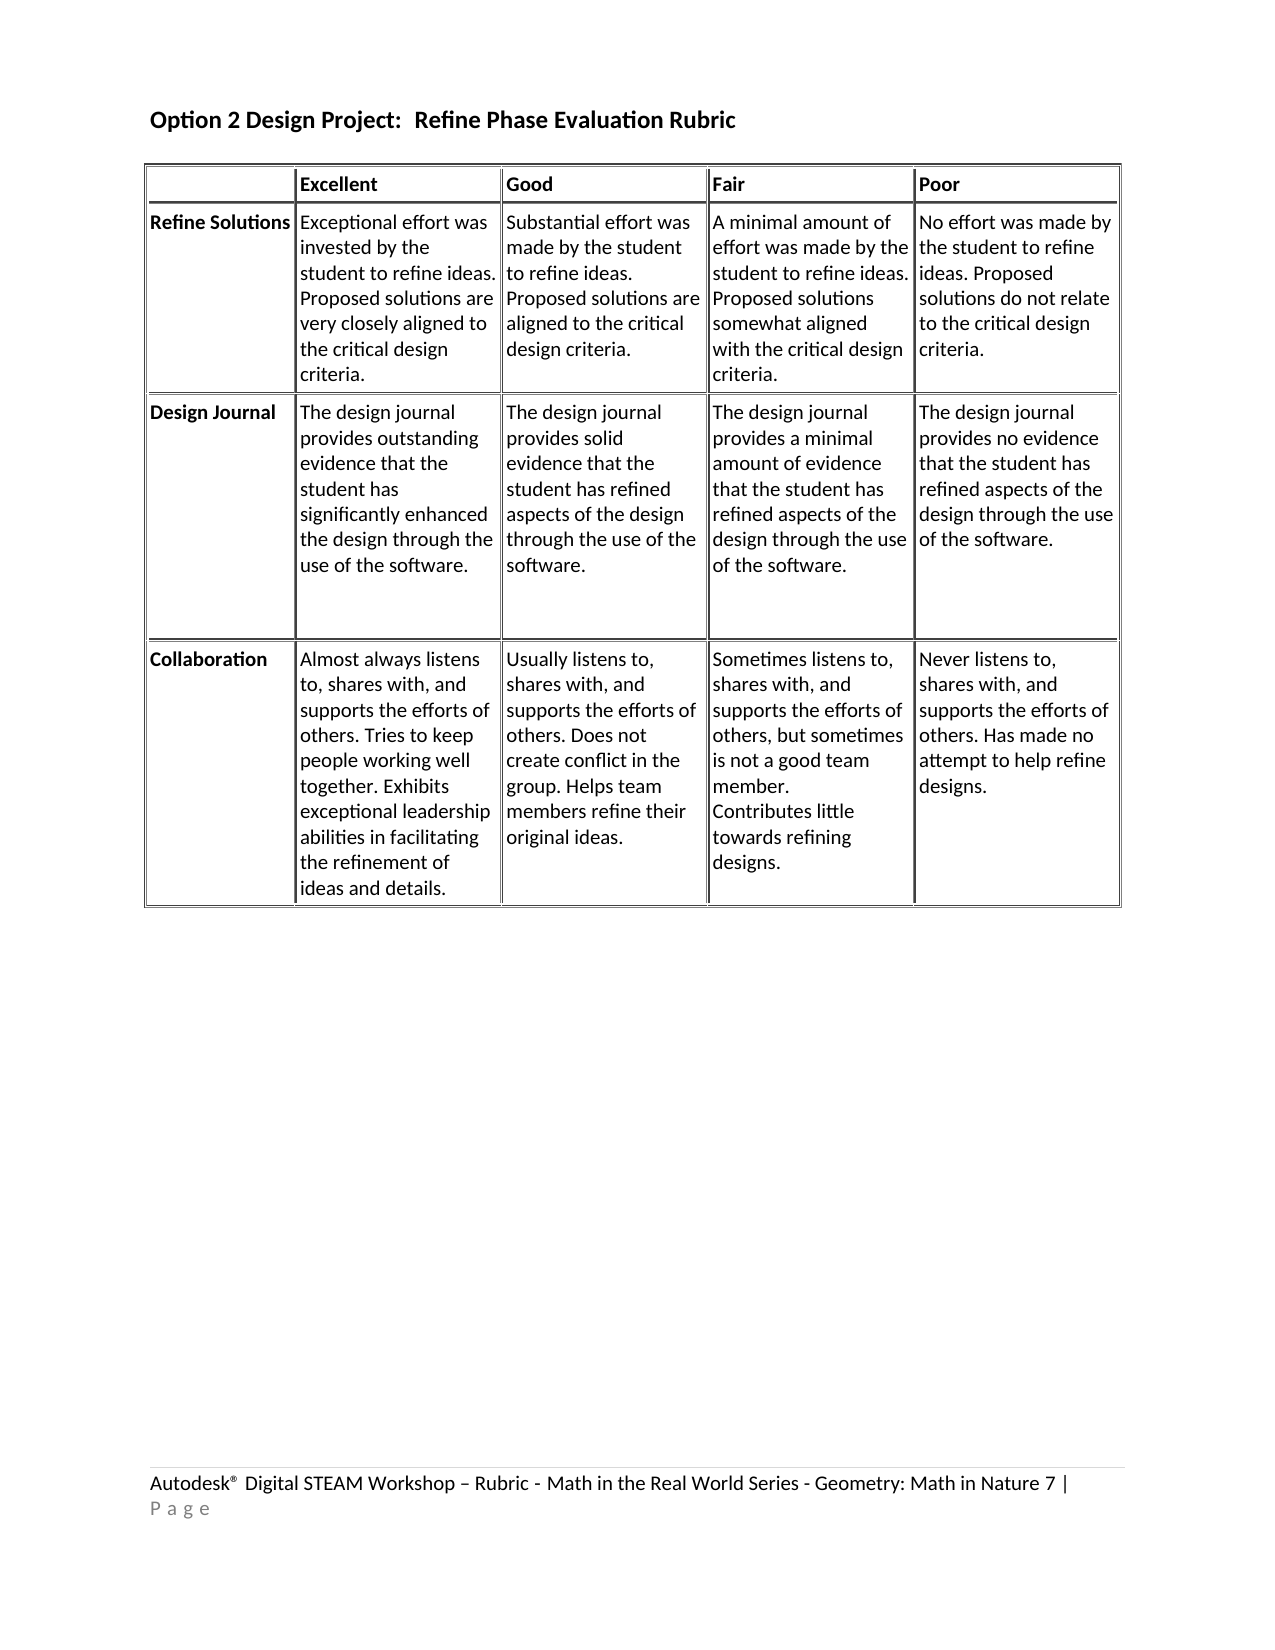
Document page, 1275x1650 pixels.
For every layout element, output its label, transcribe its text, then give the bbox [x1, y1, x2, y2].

text Option 2 Design Project: Refine Phase Evaluation Rubric [150, 104, 1125, 134]
table_header Poor [914, 167, 1119, 201]
table_cell Exceptional effort was invested by the student to refine ideas. Proposed solutions are very closely aligned to the critical design criteria. [297, 204, 500, 392]
table_cell Sometimes listens to, shares with, and supports the efforts of others, but sometimes is not a good team member. Contributes little towards refining designs. [708, 642, 914, 905]
table_cell The design journal provides a minimal amount of evidence that the student has refined aspects of the design through the use of the software. [710, 395, 913, 638]
table_cell Collaboration [147, 638, 295, 905]
table_cell Almost always listens to, shares with, and supports the efforts of others. Tries to keep people working well together. Exhibits exceptional leadership abilities in facilitating the refinement of ideas and details. [295, 642, 502, 905]
table_cell Substantial effort was made by the student to refine ideas. Proposed solutions are aligned to the critical design criteria. [503, 204, 706, 392]
table_header [147, 165, 295, 201]
table_cell Usually listens to, shares with, and supports the efforts of others. Does not create conflict in the group. Helps team members refine their original ideas. [502, 638, 708, 905]
table_cell A minimal amount of effort was made by the student to refine ideas. Proposed solutions somewhat aligned with the critical design criteria. [710, 204, 913, 392]
table_cell The design journal provides solid evidence that the student has refined aspects of the design through the use of the software. [503, 395, 706, 638]
table_cell Design Journal [145, 392, 295, 638]
table_cell The design journal provides no evidence that the student has refined aspects of the design through the use of the software. [914, 392, 1120, 638]
table_cell No effort was made by the student to refine ideas. Proposed solutions do not relate to the critical design criteria. [916, 201, 1119, 392]
table_header Good [502, 165, 708, 201]
table_cell Refine Solutions [147, 201, 294, 392]
table_cell The design journal provides outstanding evidence that the student has significantly enhanced the design through the use of the software. [297, 395, 500, 638]
table_cell Never listens to, shares with, and supports the efforts of others. Has made no attempt to help refine designs. [914, 638, 1119, 905]
table_header Excellent [295, 167, 502, 201]
table_header Fair [708, 165, 914, 201]
